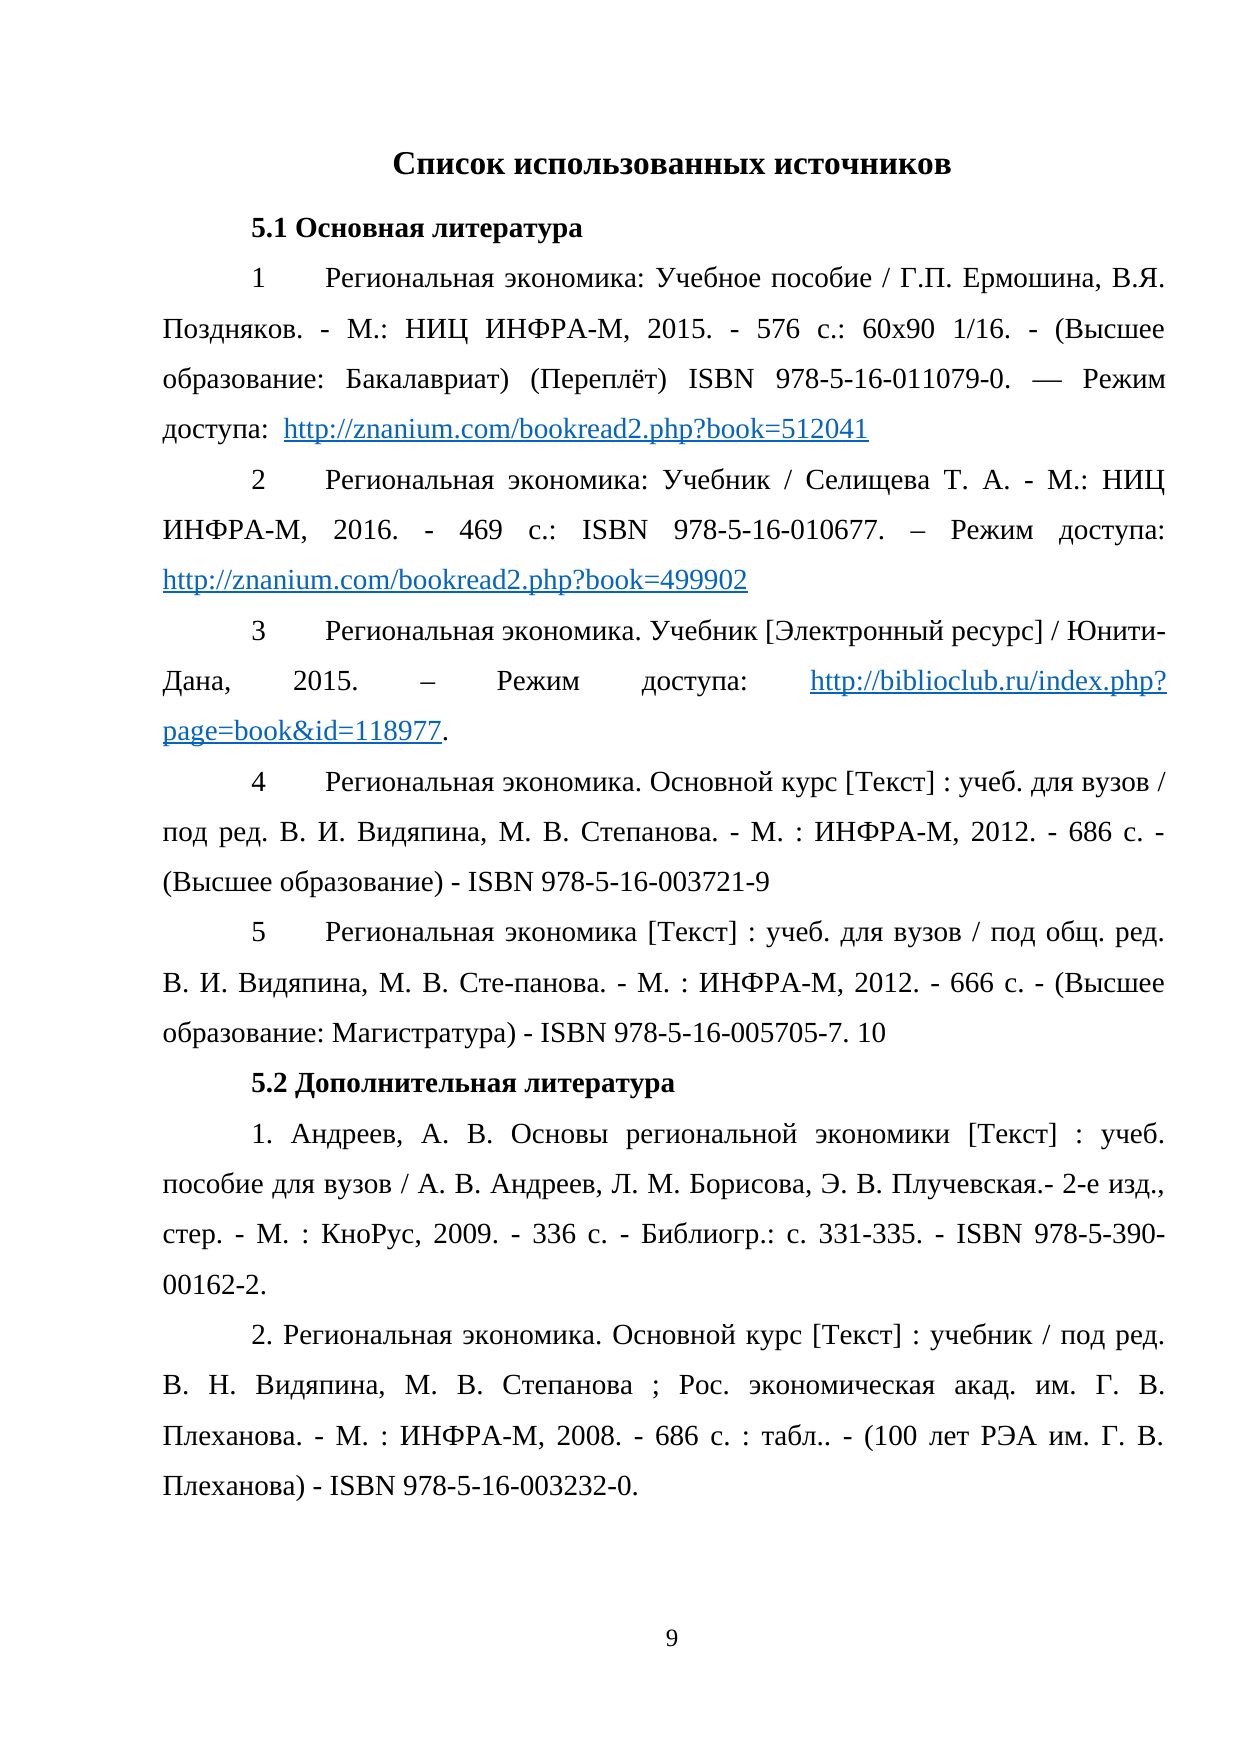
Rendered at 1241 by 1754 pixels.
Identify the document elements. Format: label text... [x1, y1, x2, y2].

text 5.2 Дополнительная литература [162, 1066, 1167, 1099]
text 1. Андреев, А. В. Основы региональной экономики [Текст] : учеб. пособие для вузов / А. В. Андреев, Л. М. Борисова, Э. В. Плучевская.- 2-е изд., стер. - М. : КноРус, 2009. - 336 с. - Библиогр.: с. 331-335. - ISBN 978-5-390-00162-2. [162, 1116, 1167, 1300]
text 5.1 Основная литература [162, 210, 1167, 244]
list Региональная экономика. Основной курс [Текст] : учеб. для вузов / под ред. В. И. Видяпина, М. В. Степанова. - М. : ИНФРА-М, 2012. - 686 с. - (Высшее образование) - ISBN 978-5-16-003721-9 [162, 764, 1167, 898]
text 2. Региональная экономика. Основной курс [Текст] : учебник / под ред. В. Н. Видяпина, М. В. Степанова ; Рос. экономическая акад. им. Г. В. Плеханова. - М. : ИНФРА-М, 2008. - 686 с. : табл.. - (100 лет РЭА им. Г. В. Плеханова) - ISBN 978-5-16-003232-0. [162, 1317, 1167, 1502]
list Региональная экономика: Учебное пособие / Г.П. Ермошина, В.Я. Поздняков. - М.: НИЦ ИНФРА-М, 2015. - 576 с.: 60x90 1/16. - (Высшее образование: Бакалавриат) (Переплёт) ISBN 978-5-16-011079-0. — Режим доступа: http://znanium.com/bookread2.php?book=512041 [162, 261, 1167, 445]
list Региональная экономика [Текст] : учеб. для вузов / под общ. ред. В. И. Видяпина, М. В. Сте-панова. - М. : ИНФРА-М, 2012. - 666 с. - (Высшее образование: Магистратура) - ISBN 978-5-16-005705-7. 10 [162, 914, 1167, 1049]
subtitle Список использованных источников [177, 143, 1167, 181]
list Региональная экономика: Учебник / Селищева Т. А. - М.: НИЦ ИНФРА-М, 2016. - 469 с.: ISBN 978-5-16-010677. – Режим доступа: http://znanium.com/bookread2.php?book=499902 [162, 462, 1167, 596]
list Региональная экономика. Учебник [Электронный ресурс] / Юнити-Дана, 2015. – Режим доступа: http://biblioclub.ru/index.php?page=book&id=118977. [162, 613, 1167, 747]
